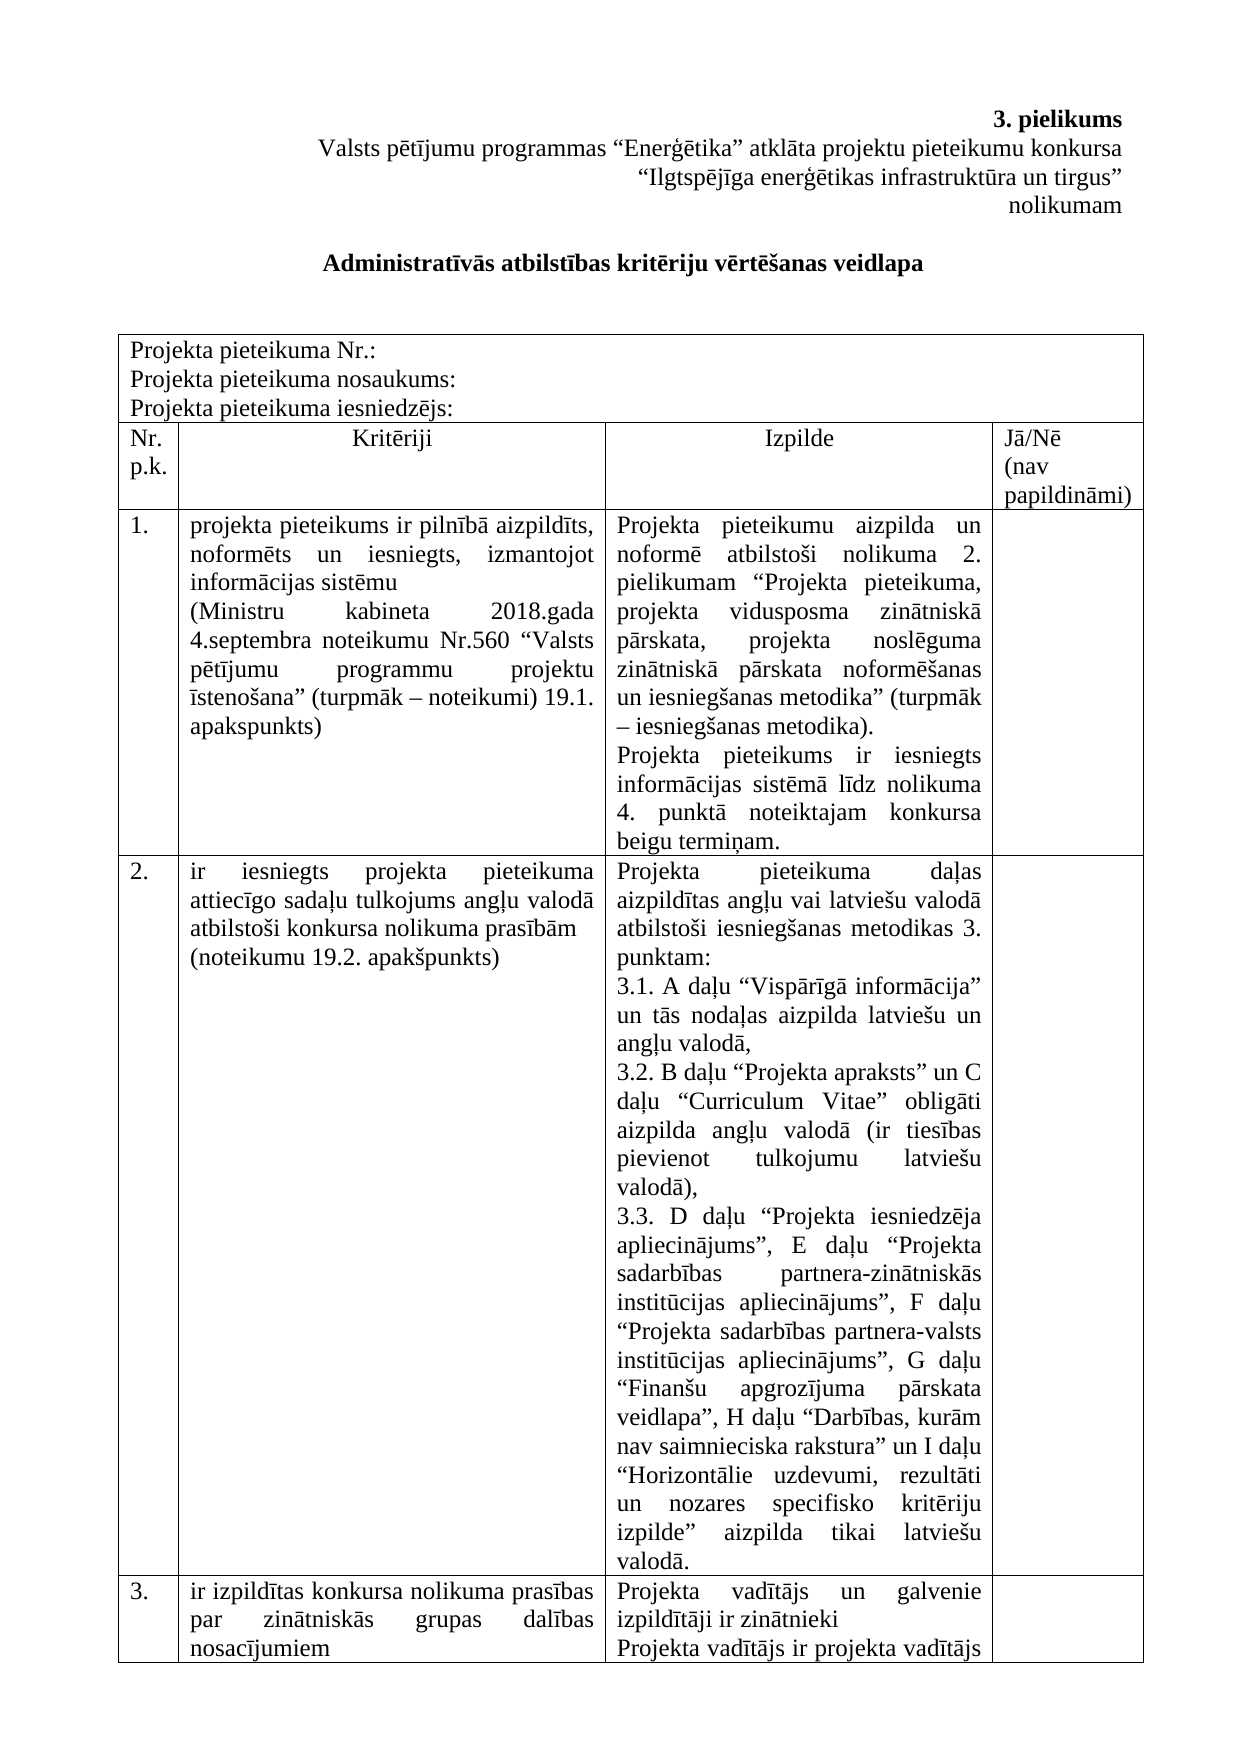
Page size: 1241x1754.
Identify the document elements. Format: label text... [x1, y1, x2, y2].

table_cell Projekta pieteikuma daļas aizpildītas angļu vai latviešu valodā atbilstoši iesniegšanas metodikas 3. punktam: 3.1. A daļu “Vispārīgā informācija” un tās nodaļas aizpilda latviešu un angļu valodā, 3.2. B daļu “Projekta apraksts” un C daļu “Curriculum Vitae” obligāti aizpilda angļu valodā (ir tiesības pievienot tulkojumu latviešu valodā), 3.3. D daļu “Projekta iesniedzēja apliecinājums”, E daļu “Projekta sadarbības partnera-zinātniskās institūcijas apliecinājums”, F daļu “Projekta sadarbības partnera-valsts institūcijas apliecinājums”, G daļu “Finanšu apgrozījuma pārskata veidlapa”, H daļu “Darbības, kurām nav saimnieciska rakstura” un I daļu “Horizontālie uzdevumi, rezultāti un nozares specifisko kritēriju izpilde” aizpilda tikai latviešu valodā. [606, 856, 992, 1575]
text nolikumam [118, 191, 1122, 219]
table_cell Nr. p.k. [119, 423, 178, 509]
text Valsts pētījumu programmas “Enerģētika” atklāta projektu pieteikumu konkursa [118, 133, 1122, 162]
text 3. pielikums [118, 104, 1122, 133]
table_cell projekta pieteikums ir pilnībā aizpildīts, noformēts un iesniegts, izmantojot informācijas sistēmu (Ministru kabineta 2018.gada 4.septembra noteikumu Nr.560 “Valsts pētījumu programmu projektu īstenošana” (turpmāk – noteikumi) 19.1. apakspunkts) [179, 510, 605, 855]
table_cell Jā/Nē (nav papildināmi) [993, 423, 1143, 509]
table_cell 2. [119, 856, 178, 1575]
table_header Projekta pieteikuma Nr.: Projekta pieteikuma nosaukums: Projekta pieteikuma iesniedzējs: [119, 335, 1143, 422]
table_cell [606, 1576, 992, 1662]
table_cell [993, 1576, 1143, 1662]
table_cell Projekta pieteikumu aizpilda un noformē atbilstoši nolikuma 2. pielikumam “Projekta pieteikuma, projekta vidusposma zinātniskā pārskata, projekta noslēguma zinātniskā pārskata noformēšanas un iesniegšanas metodika” (turpmāk – iesniegšanas metodika). Projekta pieteikums ir iesniegts informācijas sistēmā līdz nolikuma 4. punktā noteiktajam konkursa beigu termiņam. [606, 510, 992, 855]
table_cell [993, 510, 1143, 855]
table_cell [993, 856, 1143, 1575]
text “Ilgtspējīga enerģētikas infrastruktūra un tirgus” [118, 162, 1122, 191]
table_cell Izpilde [606, 423, 992, 509]
text Administratīvās atbilstības kritēriju vērtēšanas veidlapa [118, 248, 1122, 277]
table_cell 3. [119, 1576, 178, 1662]
table_cell Kritēriji [179, 423, 605, 509]
table_cell ir iesniegts projekta pieteikuma attiecīgo sadaļu tulkojums angļu valodā atbilstoši konkursa nolikuma prasībām (noteikumu 19.2. apakšpunkts) [179, 856, 605, 1575]
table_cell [179, 1576, 605, 1662]
table_cell 1. [119, 510, 178, 855]
